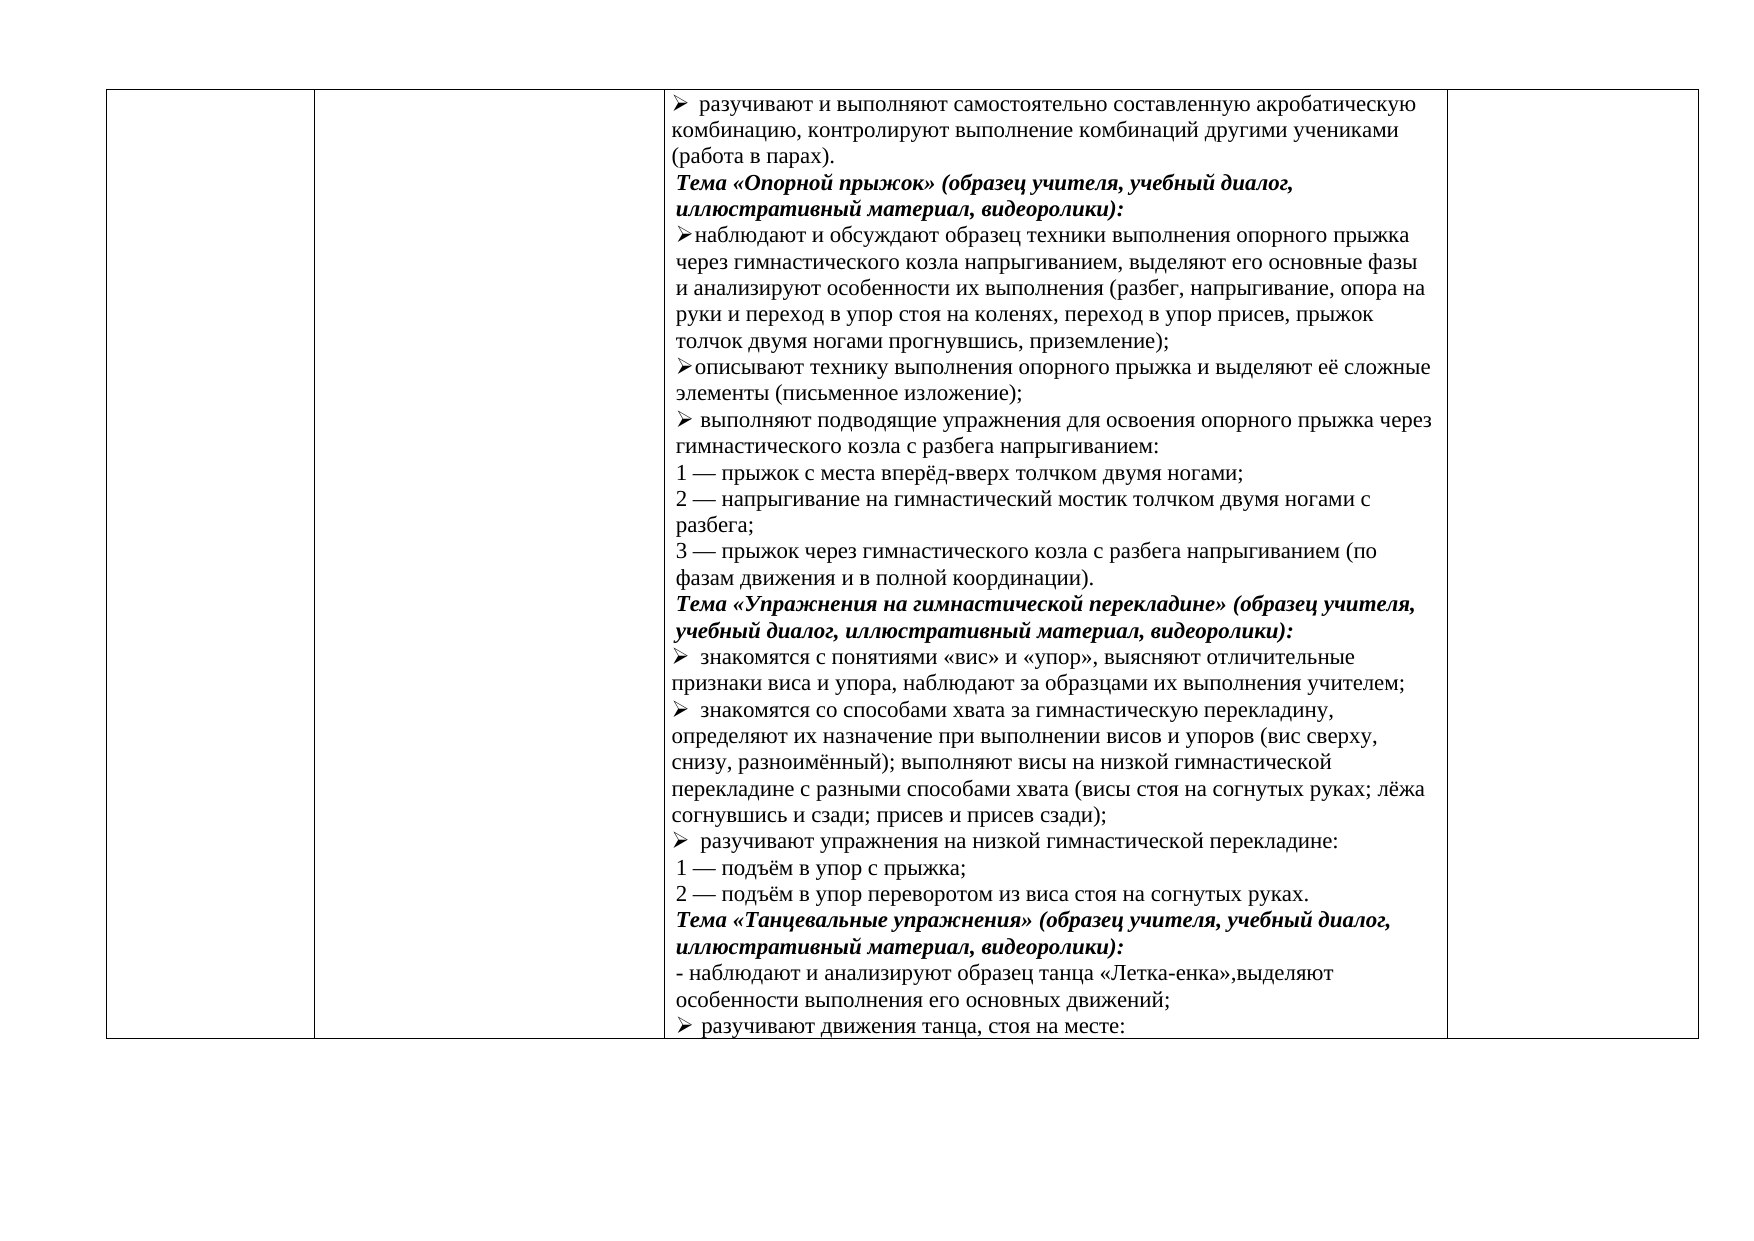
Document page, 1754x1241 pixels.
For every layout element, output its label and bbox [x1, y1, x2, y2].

table_cell [315, 90, 664, 1038]
table_cell [1448, 90, 1698, 1038]
table_cell [107, 90, 314, 1038]
table_cell [665, 90, 1447, 1038]
